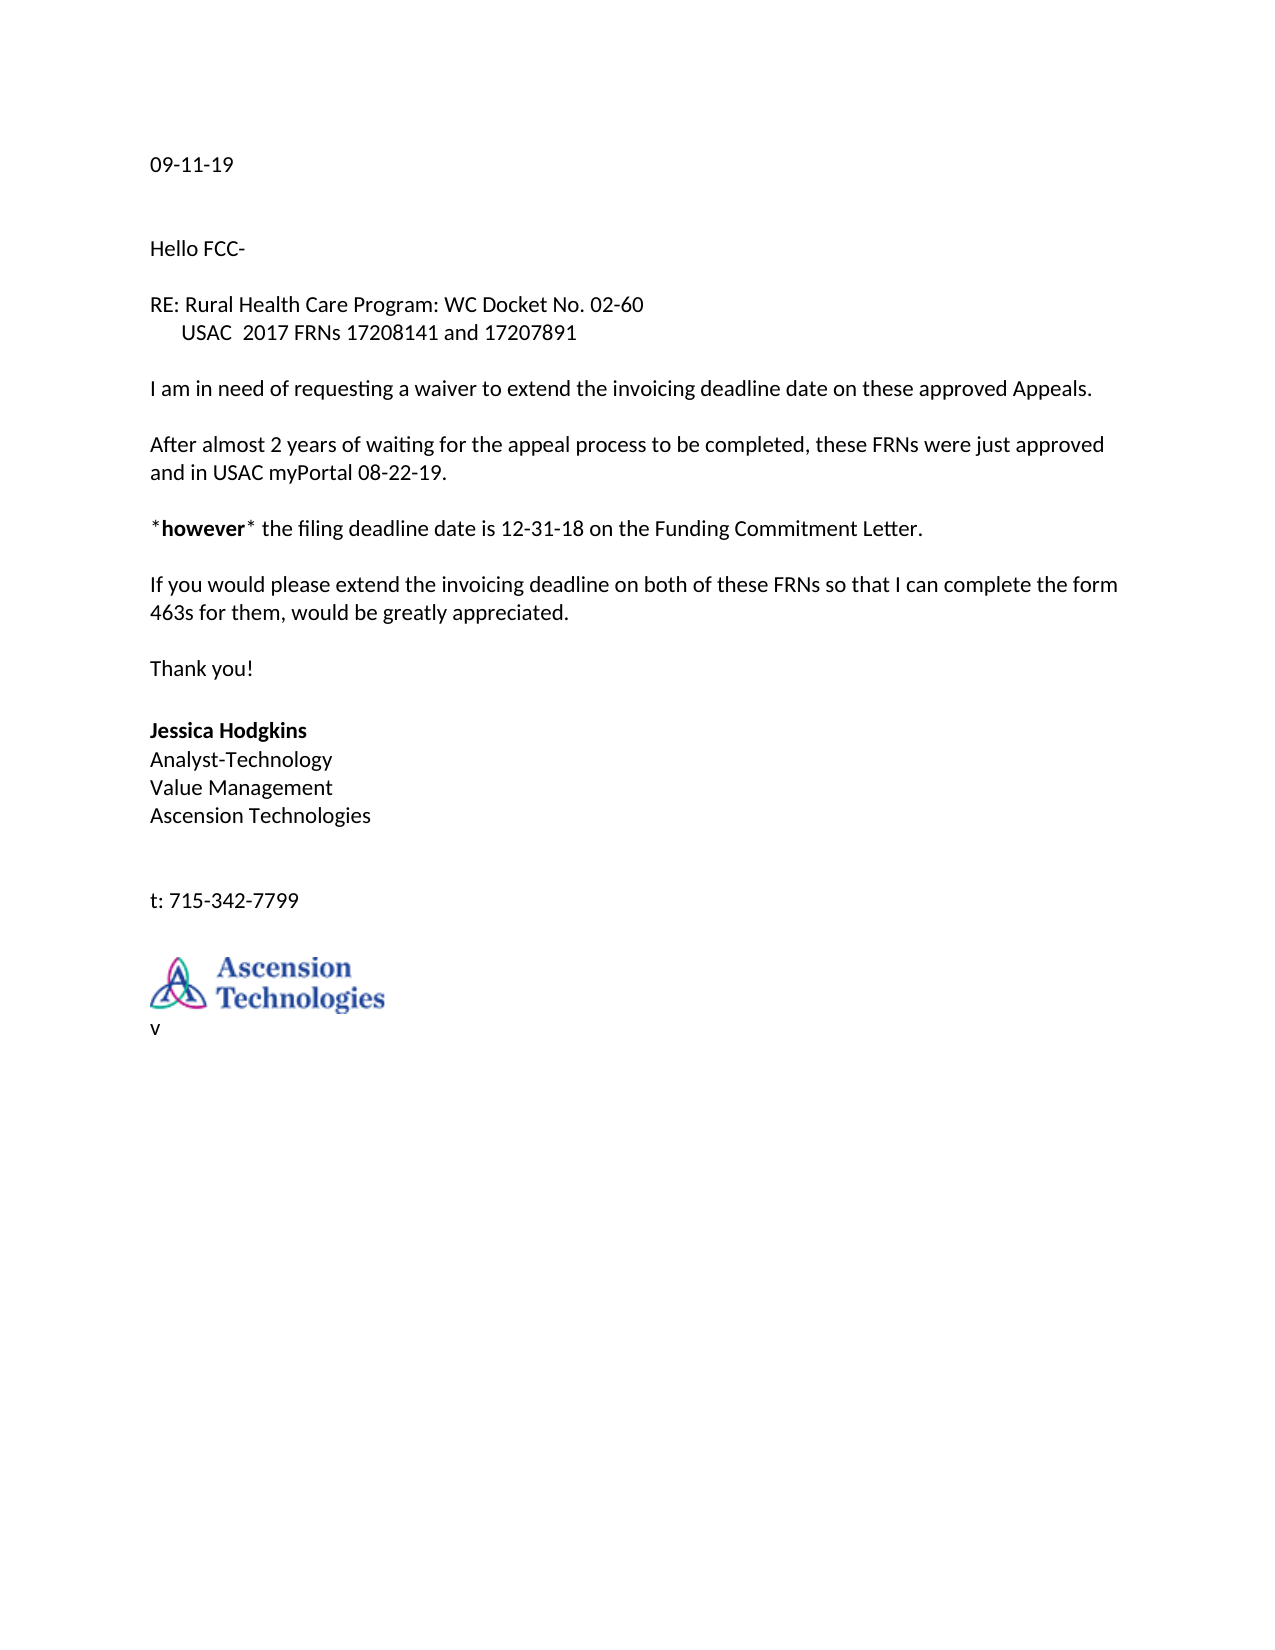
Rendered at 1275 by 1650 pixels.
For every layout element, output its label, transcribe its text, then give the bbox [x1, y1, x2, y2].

table_header Jessica Hodgkins Analyst-Technology Value Management Ascension Technologies t: 715-342-7799 [150, 710, 853, 914]
text After almost 2 years of waiting for the appeal process to be completed, these FRNs were just approved and in USAC myPortal 08-22-19. [150, 430, 1125, 486]
text Thank you! [150, 654, 1125, 682]
table_cell [150, 914, 853, 1013]
text I am in need of requesting a waiver to extend the invoicing deadline date on these approved Appeals. [150, 374, 1125, 402]
text Hello FCC- [150, 234, 1125, 262]
text v [150, 1013, 1125, 1041]
text USAC 2017 FRNs 17208141 and 17207891 [150, 318, 1125, 346]
text 09-11-19 [150, 150, 1125, 178]
text *however* the filing deadline date is 12-31-18 on the Funding Commitment Letter. [150, 514, 1125, 542]
text If you would please extend the invoicing deadline on both of these FRNs so that I can complete the form 463s for them, would be greatly appreciated. [150, 570, 1125, 626]
picture [150, 957, 385, 1014]
text RE: Rural Health Care Program: WC Docket No. 02-60 [150, 290, 1125, 318]
